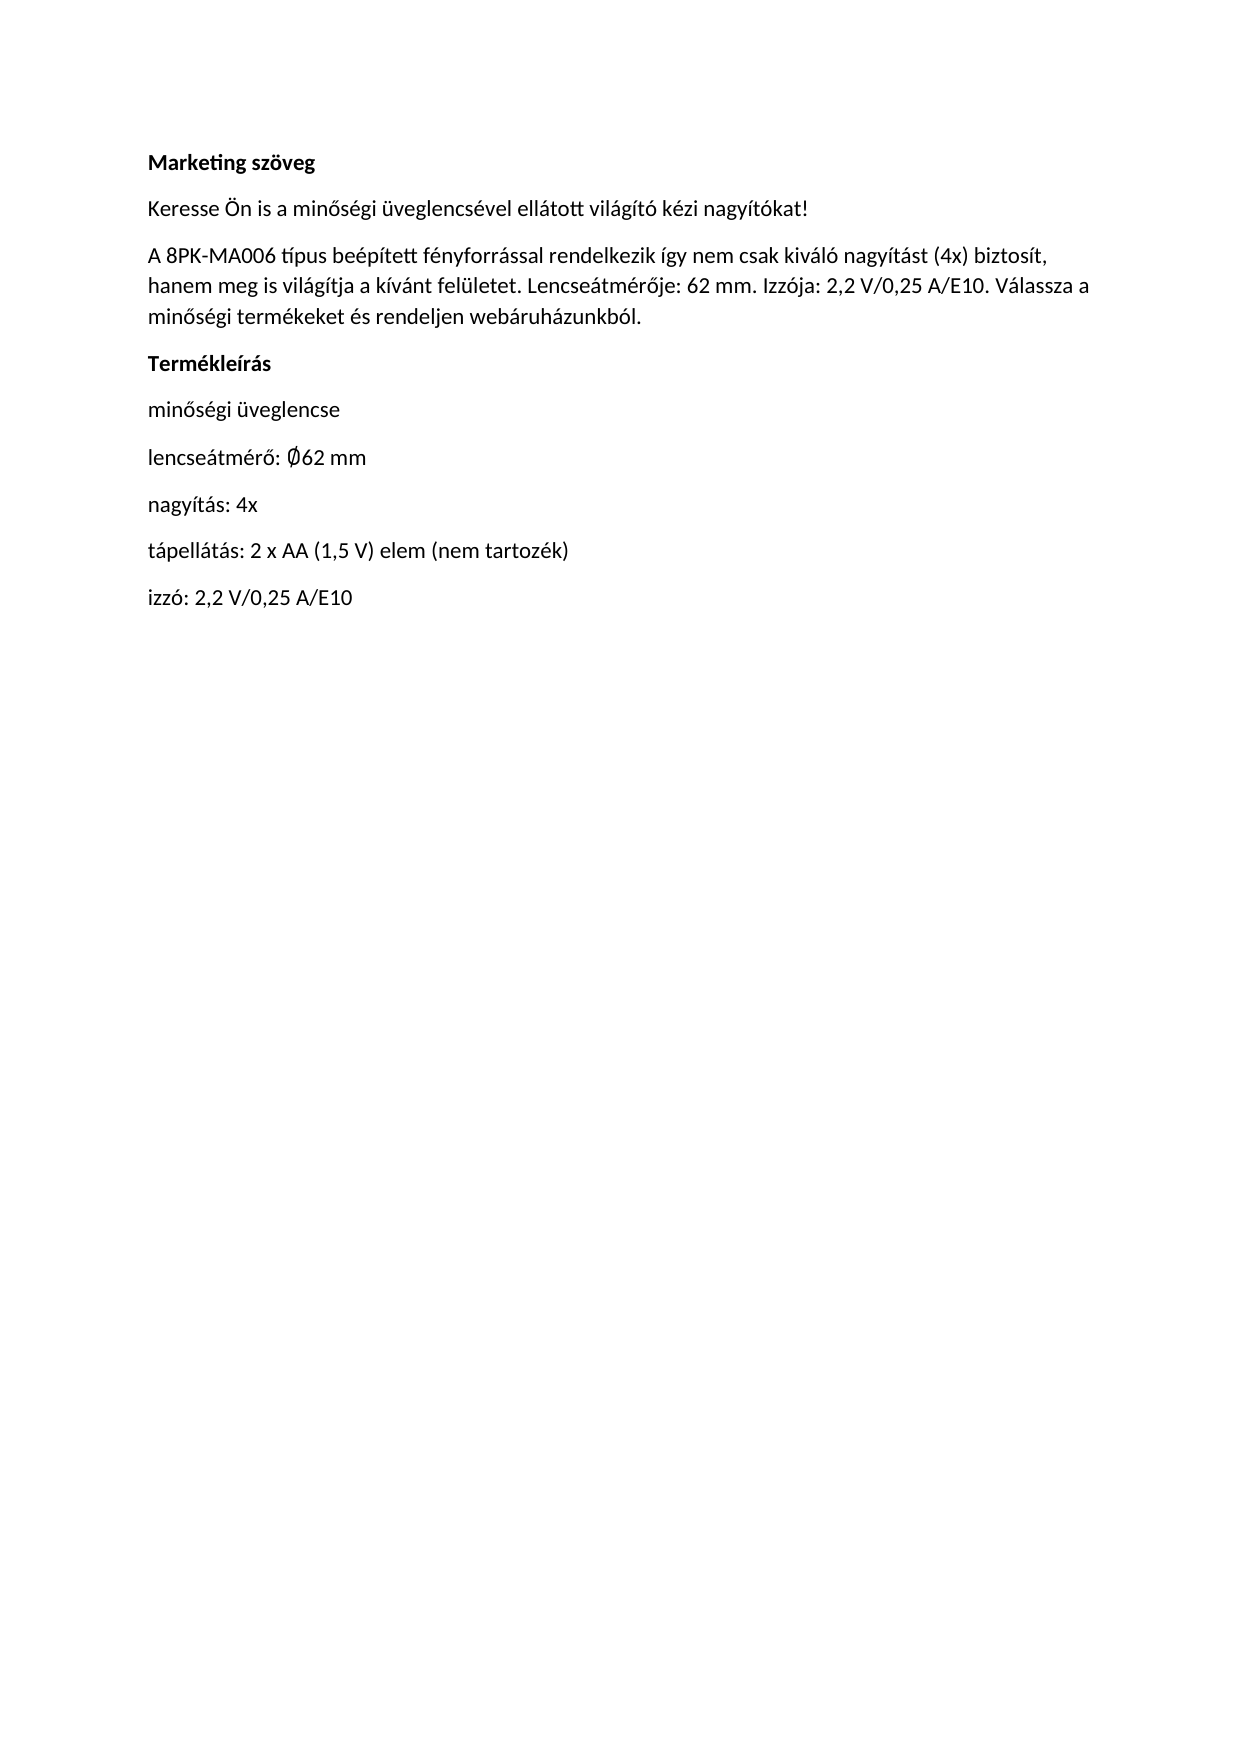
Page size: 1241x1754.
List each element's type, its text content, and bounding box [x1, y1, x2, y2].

text tápellátás: 2 x AA (1,5 V) elem (nem tartozék) [148, 537, 1093, 564]
text nagyítás: 4x [148, 490, 1093, 518]
text Marketing szöveg [148, 148, 1093, 176]
text Keresse Ön is a minőségi üveglencsével ellátott világító kézi nagyítókat! [148, 194, 1093, 222]
text minőségi üveglencse [148, 396, 1093, 423]
text izzó: 2,2 V/0,25 A/E10 [148, 583, 1093, 611]
text lencseátmérő: ∅62 mm [148, 442, 1093, 471]
text A 8PK-MA006 típus beépített fényforrással rendelkezik így nem csak kiváló nagyítást (4x) biztosít, hanem meg is világítja a kívánt felületet. Lencseátmérője: 62 mm. Izzója: 2,2 V/0,25 A/E10. Válassza a minőségi termékeket és rendeljen webáruházunkból. [148, 241, 1093, 330]
text Termékleírás [148, 349, 1093, 377]
